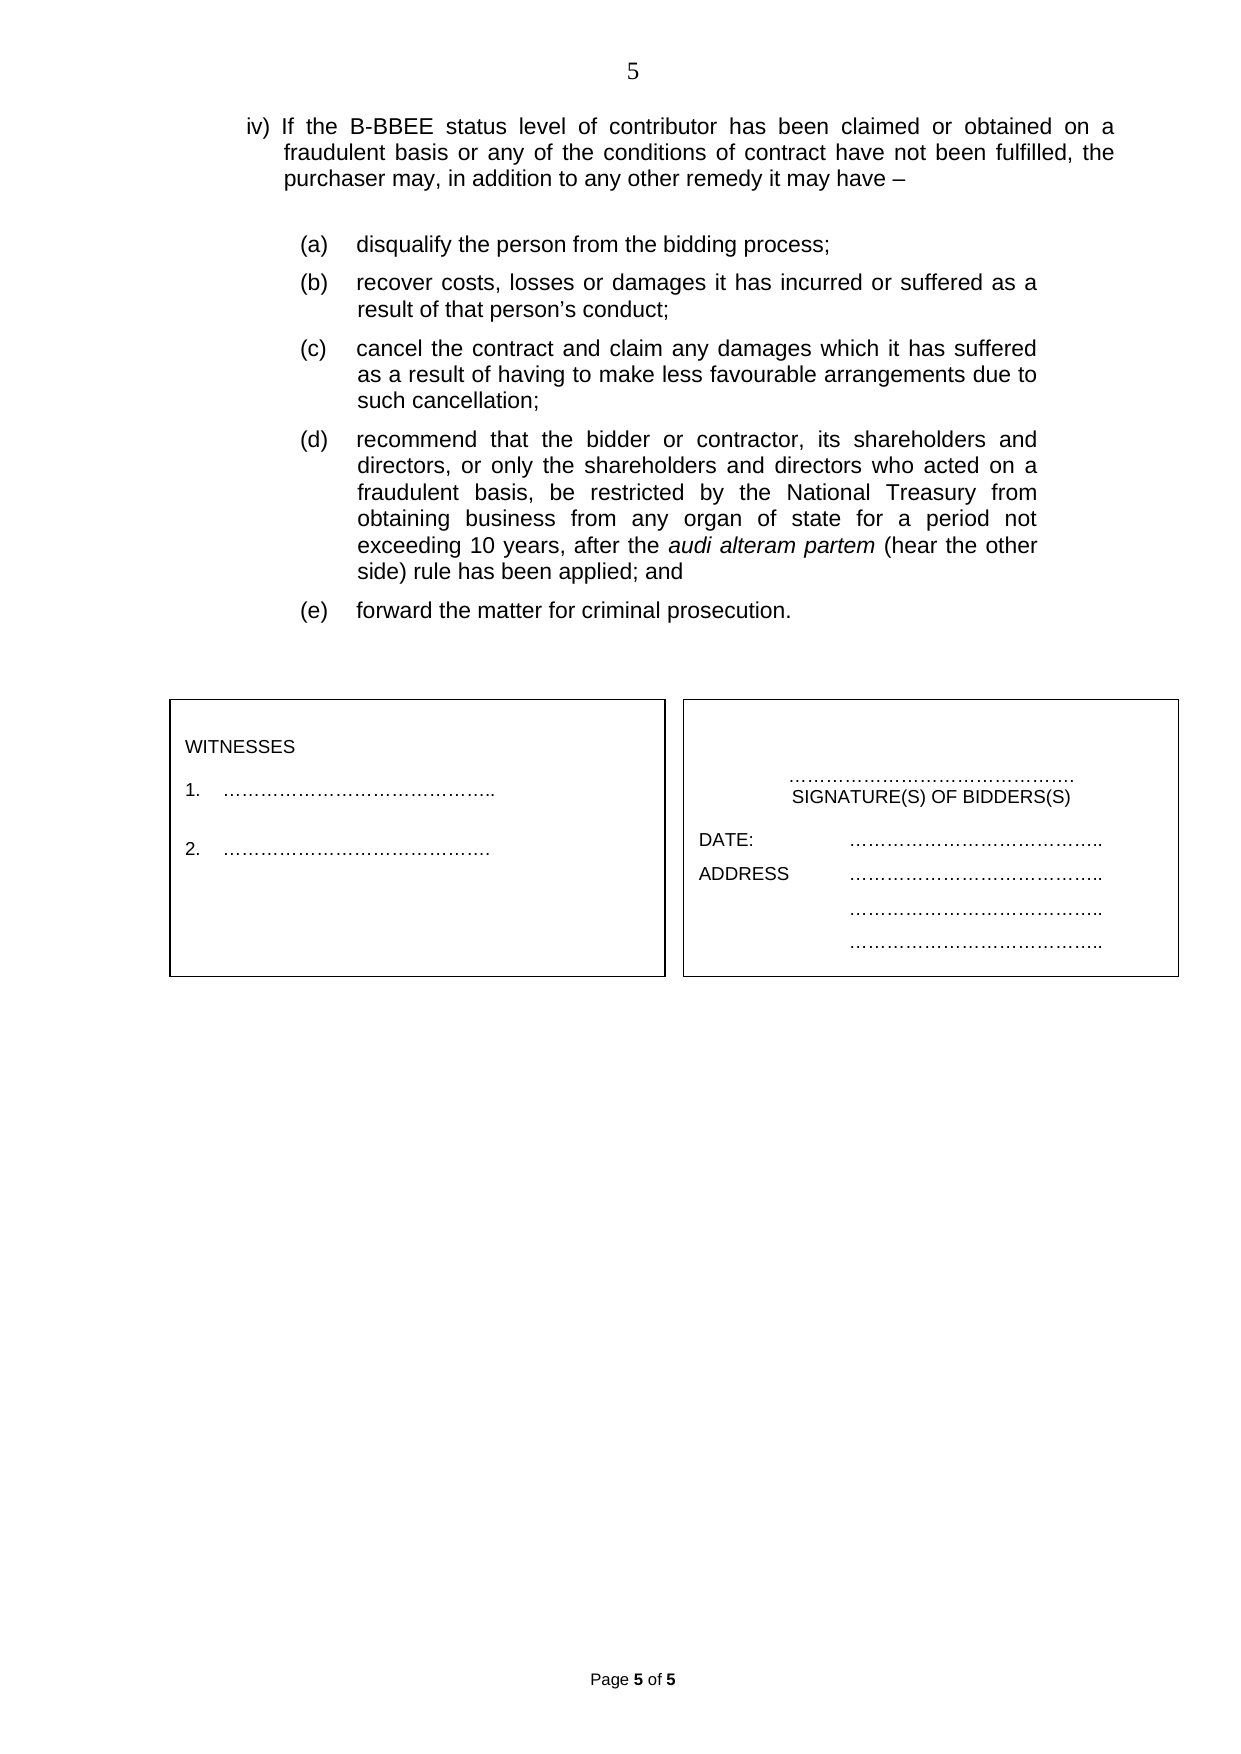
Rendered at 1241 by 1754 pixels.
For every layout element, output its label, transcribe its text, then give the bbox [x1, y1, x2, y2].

list recover costs, losses or damages it has incurred or suffered as a result of that person’s conduct; [300, 269, 1038, 322]
list forward the matter for criminal prosecution. [300, 597, 1038, 623]
list If the B-BBEE status level of contributor has been claimed or obtained on a fraudulent basis or any of the conditions of contract have not been fulfilled, the purchaser may, in addition to any other remedy it may have – [246, 113, 1116, 192]
list cancel the contract and claim any damages which it has suffered as a result of having to make less favourable arrangements due to such cancellation; [300, 334, 1038, 414]
list disqualify the person from the bidding process; [300, 231, 1038, 257]
list recommend that the bidder or contractor, its shareholders and directors, or only the shareholders and directors who acted on a fraudulent basis, be restricted by the National Treasury from obtaining business from any organ of state for a period not exceeding 10 years, after the audi alteram partem (hear the other side) rule has been applied; and [300, 426, 1038, 584]
